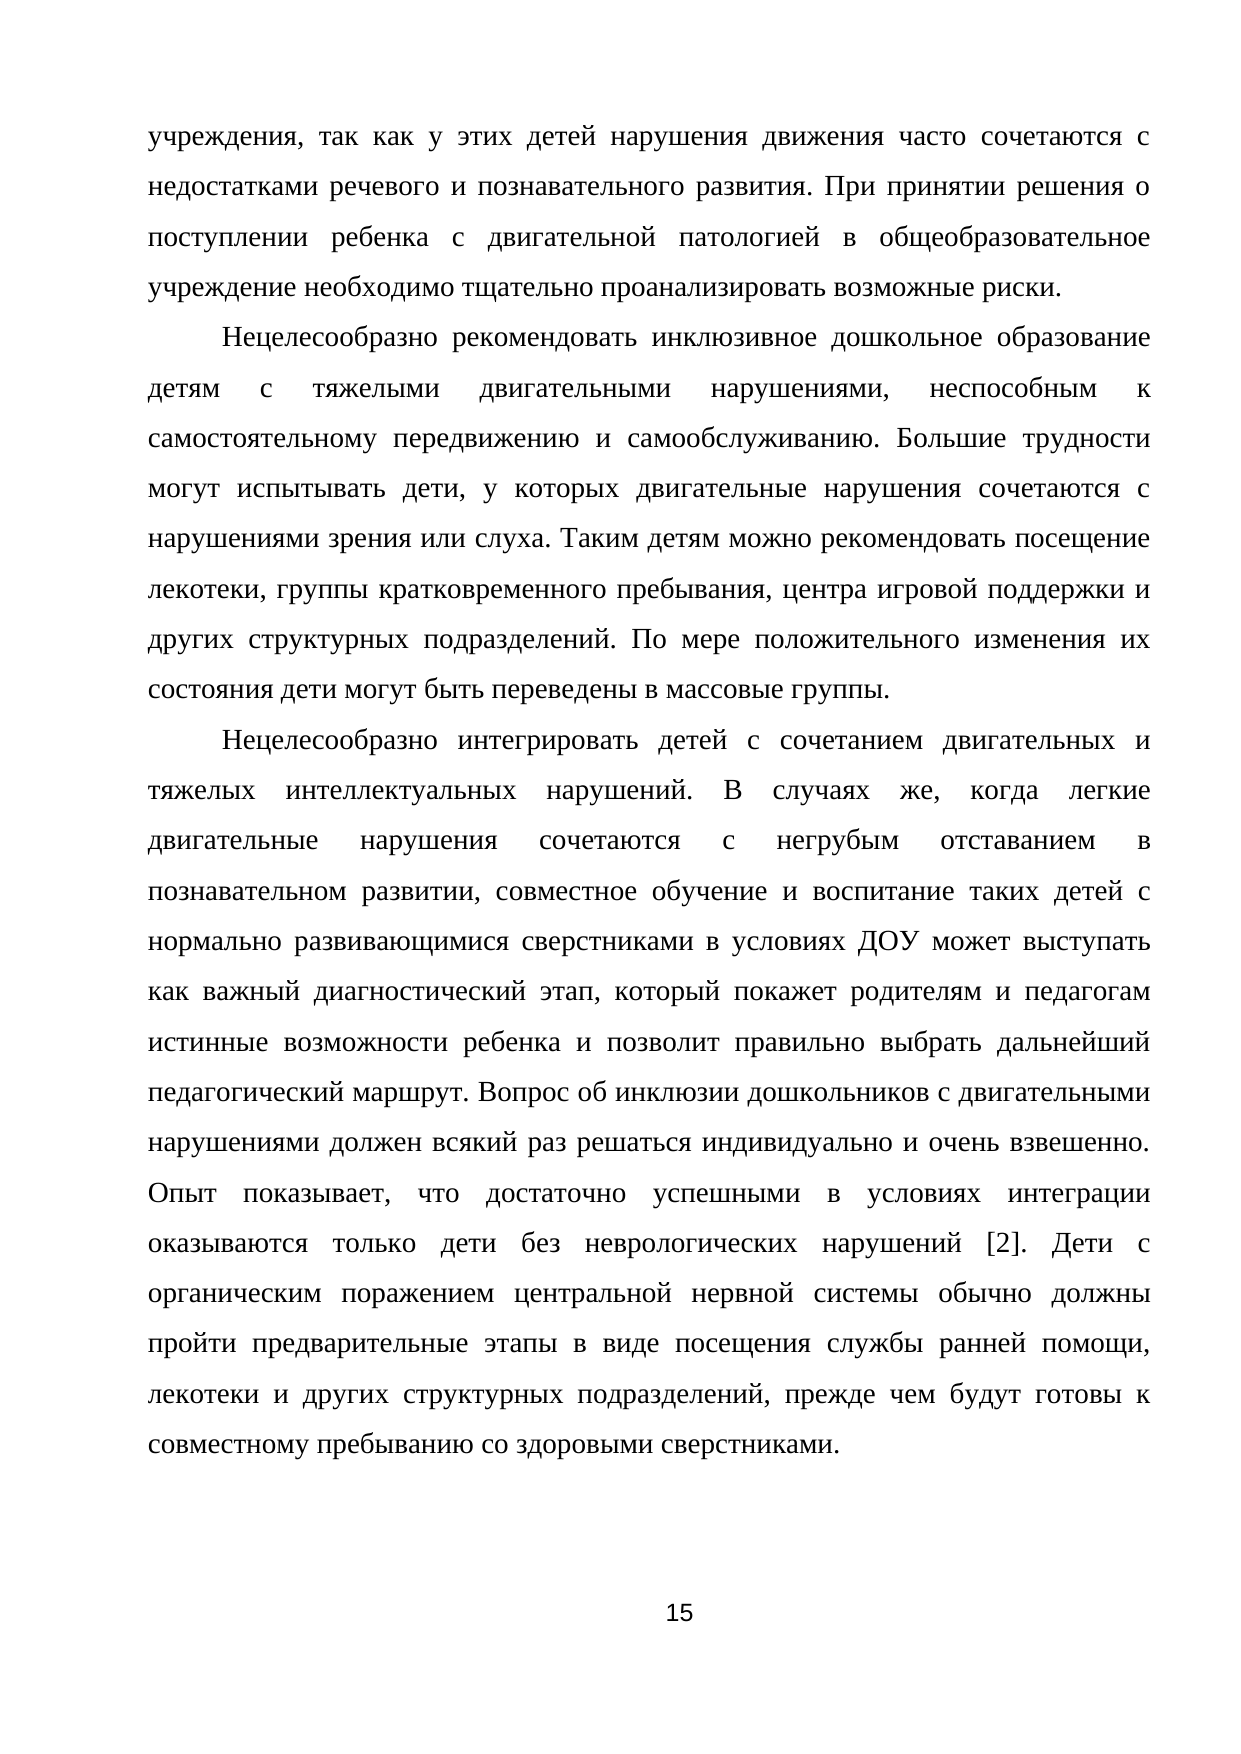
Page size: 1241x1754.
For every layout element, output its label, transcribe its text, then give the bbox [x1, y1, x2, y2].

text Нецелесообразно интегрировать детей с сочетанием двигательных и тяжелых интеллектуальных нарушений. В случаях же, когда легкие двигательные нарушения сочетаются с негрубым отставанием в познавательном развитии, совместное обучение и воспитание таких детей с нормально развивающимися сверстниками в условиях ДОУ может выступать как важный диагностический этап, который покажет родителям и педагогам истинные возможности ребенка и позволит правильно выбрать дальнейший педагогический маршрут. Вопрос об инклюзии дошкольников с двигательными нарушениями должен всякий раз решаться индивидуально и очень взвешенно. Опыт показывает, что достаточно успешными в условиях интеграции оказываются только дети без неврологических нарушений [2]. Дети с органическим поражением центральной нервной системы обычно должны пройти предварительные этапы в виде посещения службы ранней помощи, лекотеки и других структурных подразделений, прежде чем будут готовы к совместному пребыванию со здоровыми сверстниками. [148, 722, 1152, 1460]
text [148, 118, 1152, 303]
text Нецелесообразно рекомендовать инклюзивное дошкольное образование детям с тяжелыми двигательными нарушениями, неспособным к самостоятельному передвижению и самообслуживанию. Большие трудности могут испытывать дети, у которых двигательные нарушения сочетаются с нарушениями зрения или слуха. Таким детям можно рекомендовать посещение лекотеки, группы кратковременного пребывания, центра игровой поддержки и других структурных подразделений. По мере положительного изменения их состояния дети могут быть переведены в массовые группы. [148, 319, 1152, 705]
